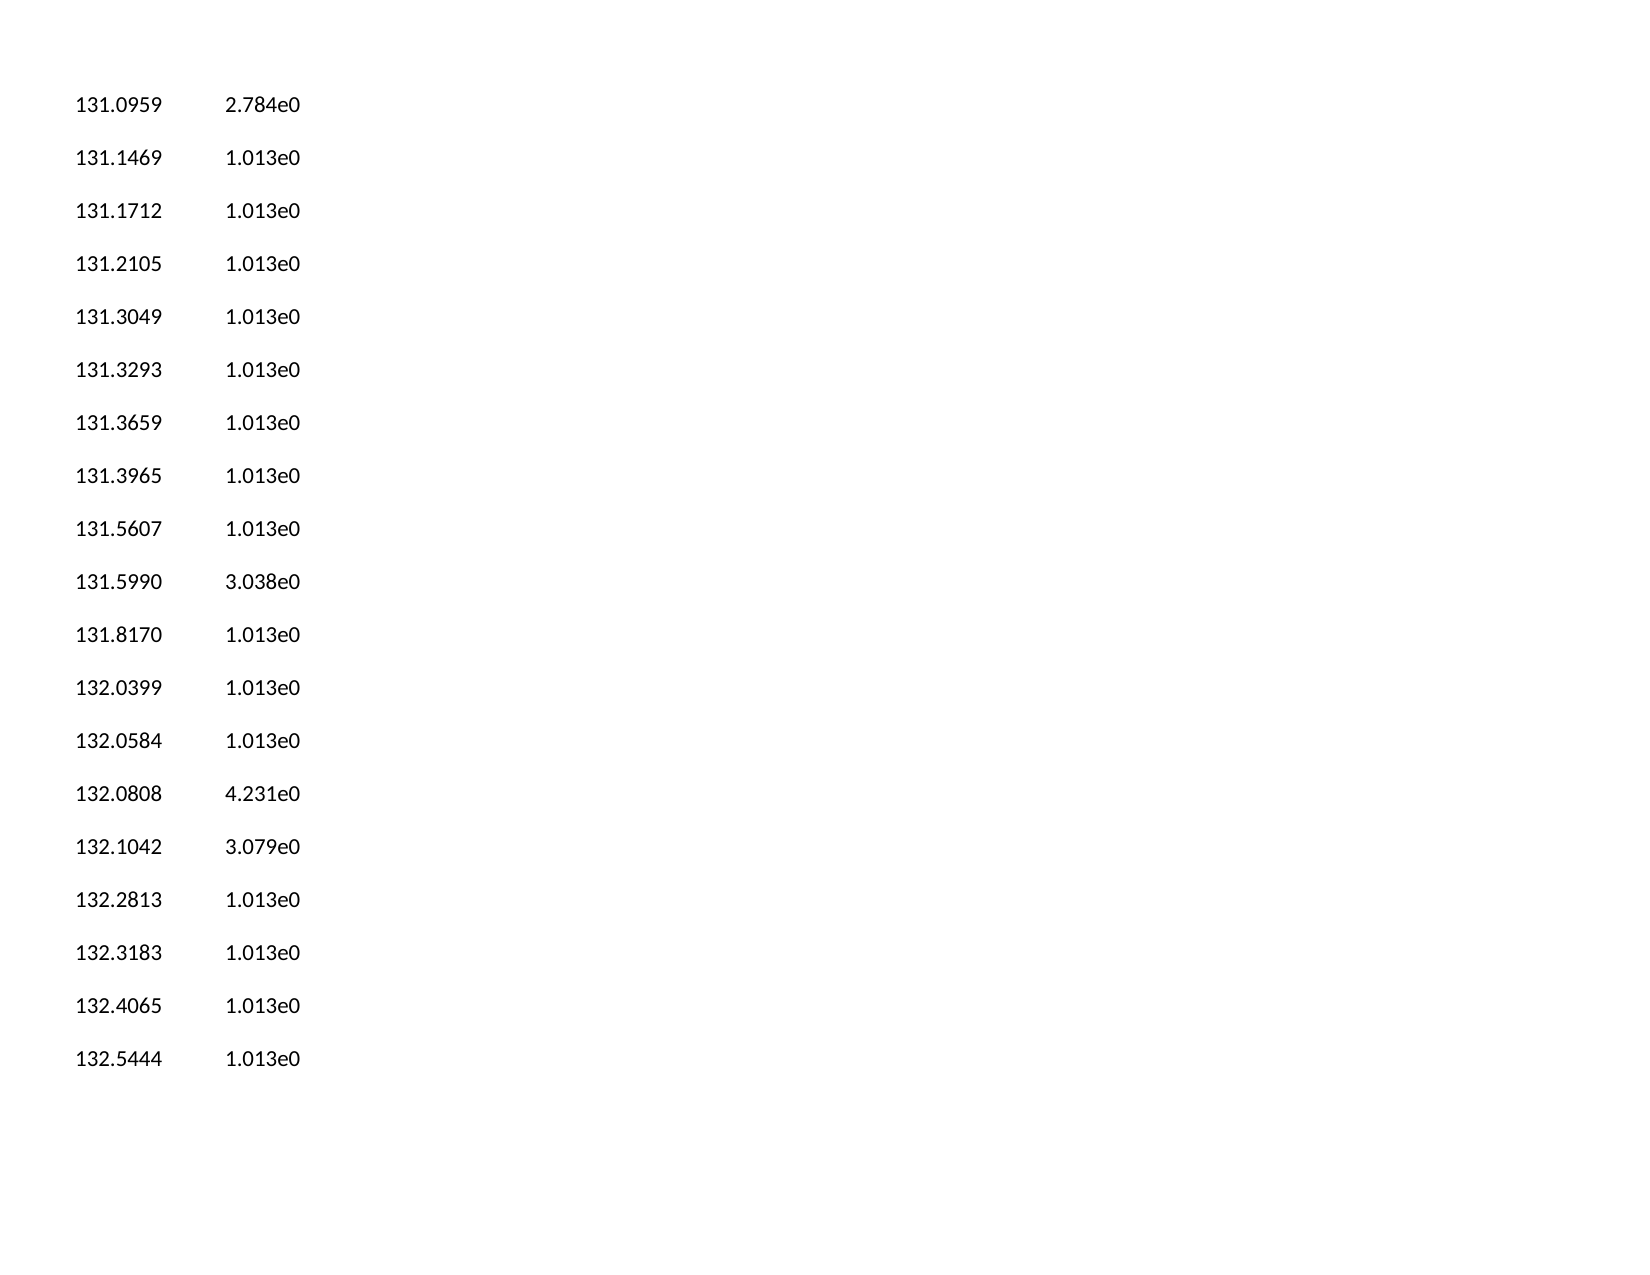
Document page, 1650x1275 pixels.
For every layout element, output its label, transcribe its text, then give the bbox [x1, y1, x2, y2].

text 132.0808 4.231e0 [75, 779, 1563, 807]
text 131.5607 1.013e0 [75, 514, 1563, 542]
text 131.1469 1.013e0 [75, 143, 1563, 171]
text 131.5990 3.038e0 [75, 567, 1563, 595]
text 132.0584 1.013e0 [75, 726, 1563, 754]
text 131.8170 1.013e0 [75, 620, 1563, 648]
text 131.2105 1.013e0 [75, 249, 1563, 277]
text 132.1042 3.079e0 [75, 832, 1563, 860]
text 131.3965 1.013e0 [75, 461, 1563, 489]
text 132.0399 1.013e0 [75, 673, 1563, 701]
text 131.3293 1.013e0 [75, 355, 1563, 383]
text 132.4065 1.013e0 [75, 991, 1563, 1019]
text 132.3183 1.013e0 [75, 938, 1563, 966]
text 132.2813 1.013e0 [75, 885, 1563, 913]
text 131.3049 1.013e0 [75, 302, 1563, 330]
text 131.1712 1.013e0 [75, 196, 1563, 224]
text 132.5444 1.013e0 [75, 1044, 1563, 1072]
text 131.3659 1.013e0 [75, 408, 1563, 436]
text 131.0959 2.784e0 [75, 90, 1563, 118]
